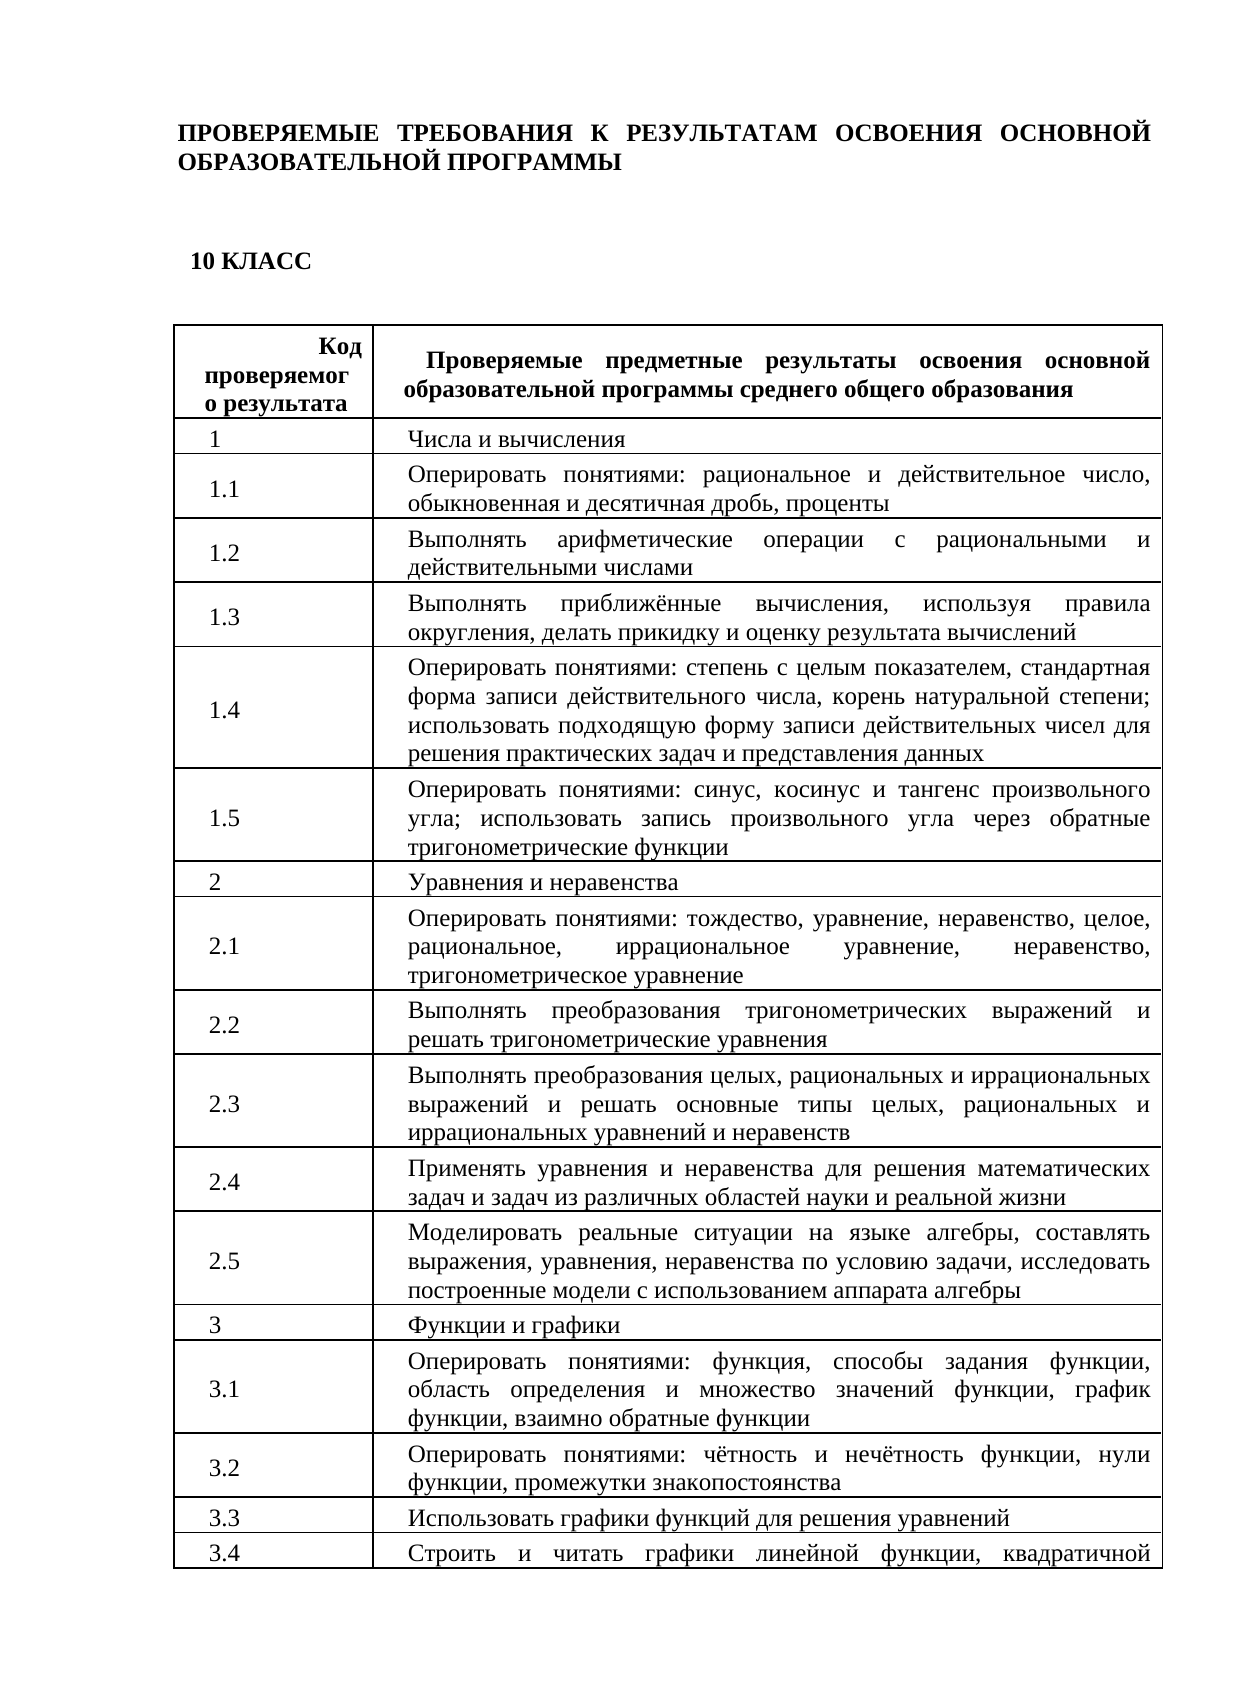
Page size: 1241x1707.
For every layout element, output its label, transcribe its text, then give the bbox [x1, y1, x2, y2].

table_header Проверяемые предметные результаты освоения основной образовательной программы среднего общего образования [374, 326, 1162, 417]
table_cell 1.2 [175, 519, 372, 581]
table_cell 1 [175, 419, 372, 453]
table_cell 2.5 [175, 1212, 372, 1303]
table_cell 2.2 [175, 991, 372, 1053]
table_cell Использовать графики функций для решения уравнений [374, 1496, 1162, 1532]
table_cell 3 [175, 1305, 372, 1339]
table_cell 2.3 [175, 1055, 372, 1146]
table_cell 3.2 [175, 1434, 372, 1496]
table_cell Уравнения и неравенства [374, 860, 1162, 896]
table_cell Применять уравнения и неравенства для решения математических задач и задач из различных областей науки и реальной жизни [374, 1146, 1162, 1210]
table_cell Выполнять преобразования целых, рациональных и иррациональных выражений и решать основные типы целых, рациональных и иррациональных уравнений и неравенств [374, 1053, 1162, 1146]
table_cell Оперировать понятиями: тождество, уравнение, неравенство, целое, рациональное, иррациональное уравнение, неравенство, тригонометрическое уравнение [374, 896, 1162, 989]
table_cell Оперировать понятиями: функция, способы задания функции, область определения и множество значений функции, график функции, взаимно обратные функции [374, 1339, 1162, 1432]
table_cell 3.3 [175, 1498, 372, 1532]
table_cell 1.1 [175, 454, 372, 517]
table_cell 3.4 [175, 1533, 372, 1567]
table_cell 2 [175, 862, 372, 896]
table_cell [374, 1532, 1162, 1567]
table_cell 2.4 [175, 1148, 372, 1210]
table_cell Моделировать реальные ситуации на языке алгебры, составлять выражения, уравнения, неравенства по условию задачи, исследовать построенные модели с использованием аппарата алгебры [374, 1210, 1162, 1303]
table_cell Оперировать понятиями: чётность и нечётность функции, нули функции, промежутки знакопостоянства [374, 1432, 1162, 1496]
table_header Код проверяемого результата [175, 326, 372, 417]
table_cell Оперировать понятиями: степень с целым показателем, стандартная форма записи действительного числа, корень натуральной степени; использовать подходящую форму записи действительных чисел для решения практических задач и представления данных [374, 646, 1162, 767]
table_cell 1.4 [175, 647, 372, 767]
table_cell 1.5 [175, 769, 372, 860]
table_cell 2.1 [175, 897, 372, 989]
table_cell Выполнять арифметические операции с рациональными и действительными числами [374, 517, 1162, 581]
table_cell Функции и графики [374, 1304, 1162, 1339]
table_cell 3.1 [175, 1341, 372, 1432]
text ПРОВЕРЯЕМЫЕ ТРЕБОВАНИЯ К РЕЗУЛЬТАТАМ ОСВОЕНИЯ ОСНОВНОЙ ОБРАЗОВАТЕЛЬНОЙ ПРОГРАММЫ [177, 118, 1152, 176]
table_cell 1.3 [175, 583, 372, 646]
table_cell Выполнять приближённые вычисления, используя правила округления, делать прикидку и оценку результата вычислений [374, 581, 1162, 646]
table_cell Выполнять преобразования тригонометрических выражений и решать тригонометрические уравнения [374, 989, 1162, 1053]
table_cell Оперировать понятиями: синус, косинус и тангенс произвольного угла; использовать запись произвольного угла через обратные тригонометрические функции [374, 767, 1162, 860]
table_cell Числа и вычисления [374, 417, 1162, 453]
table_cell Оперировать понятиями: рациональное и действительное число, обыкновенная и десятичная дробь, проценты [374, 453, 1162, 517]
text 10 КЛАСС [190, 246, 1152, 275]
